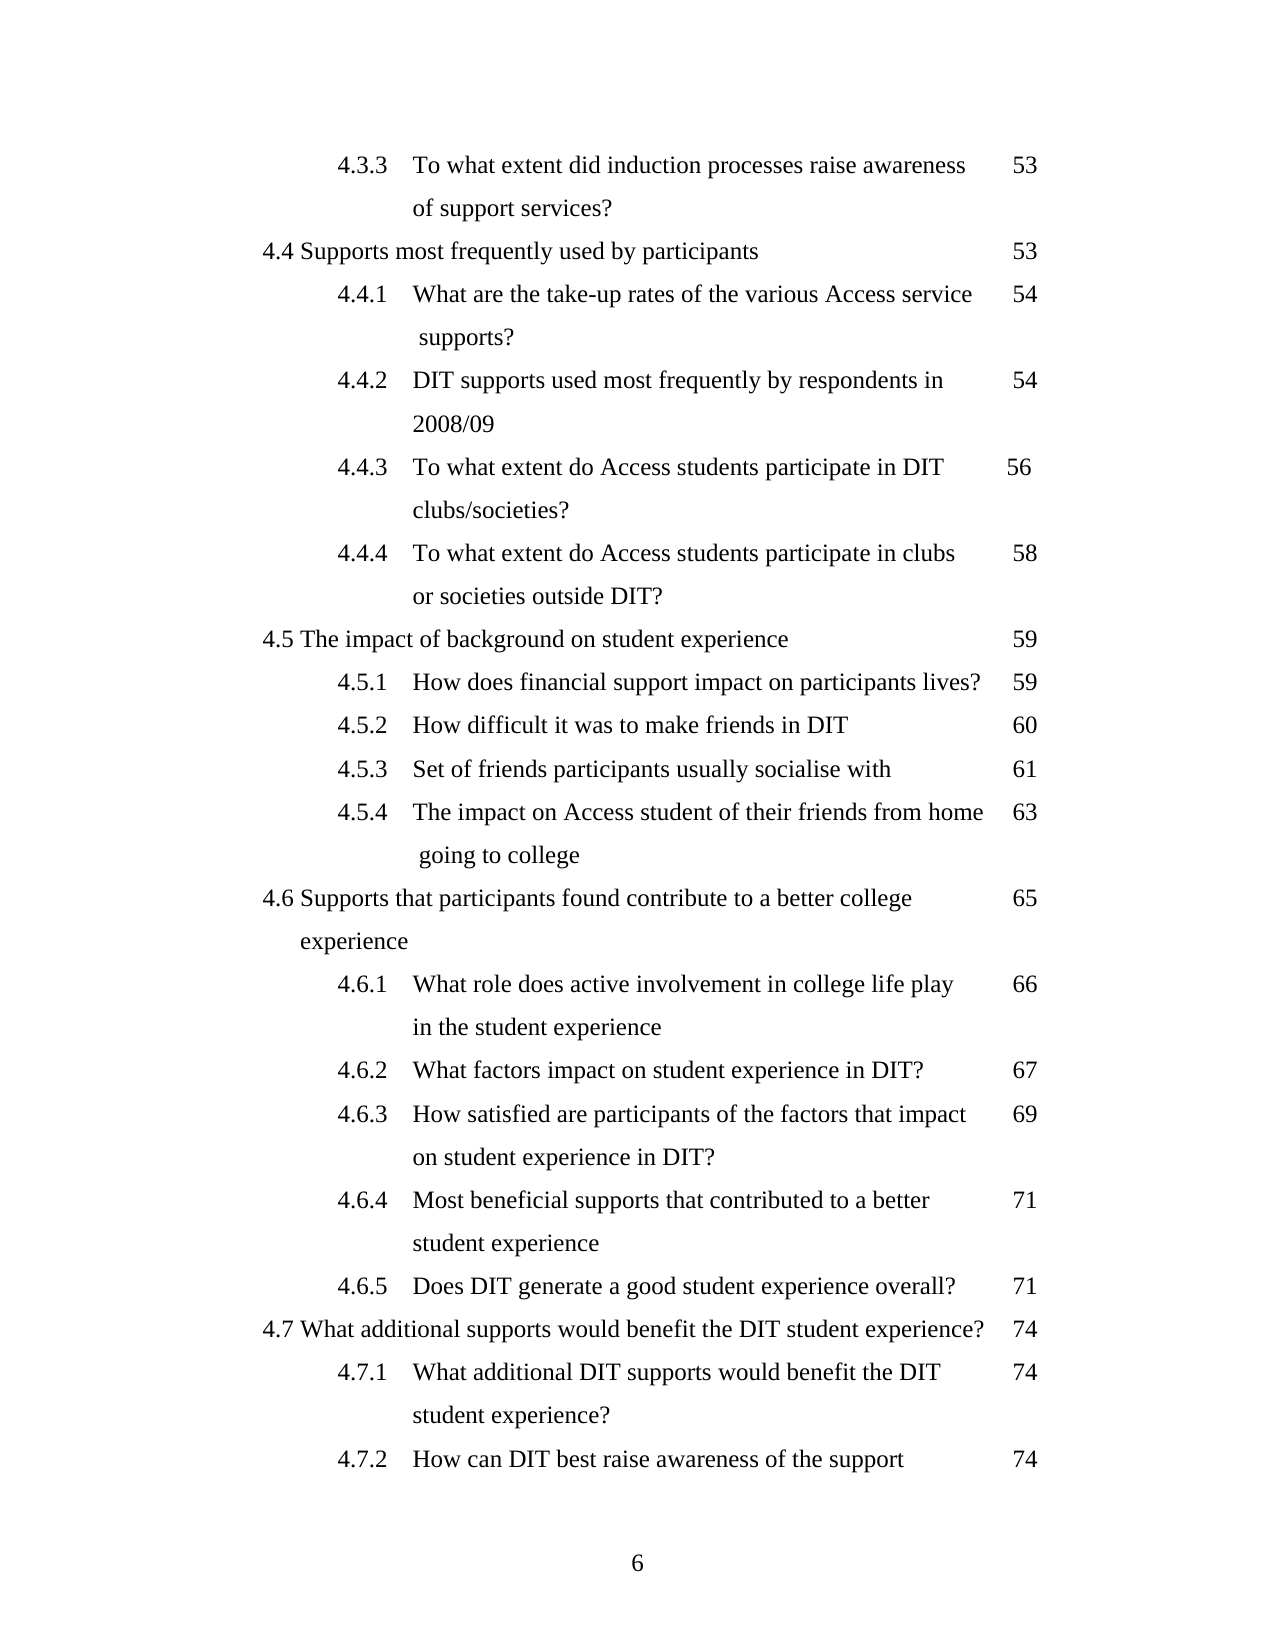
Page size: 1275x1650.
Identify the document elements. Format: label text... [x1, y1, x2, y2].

text 2008/09 [337, 409, 1087, 437]
list Supports that participants found contribute to a better college 65 [262, 883, 1087, 912]
list To what extent do Access students participate in clubs 58 [337, 538, 1087, 567]
list What role does active involvement in college life play 66 [337, 969, 1087, 998]
list How difficult it was to make friends in DIT 60 [337, 711, 1087, 739]
list How does financial support impact on participants lives? 59 [337, 667, 1087, 696]
list How satisfied are participants of the factors that impact 69 [337, 1099, 1087, 1127]
list Supports most frequently used by participants 53 [262, 236, 1087, 265]
text student experience? [337, 1401, 1087, 1429]
list Most beneficial supports that contributed to a better 71 [337, 1185, 1087, 1214]
text student experience [337, 1228, 1087, 1257]
list Set of friends participants usually socialise with 61 [337, 754, 1087, 782]
list To what extent do Access students participate in DIT 56 clubs/societies? [337, 452, 1087, 524]
text going to college [337, 840, 1087, 869]
text of support services? [337, 193, 1087, 222]
text on student experience in DIT? [337, 1142, 1087, 1171]
text experience [262, 926, 1087, 955]
list To what extent did induction processes raise awareness 53 [337, 150, 1087, 179]
list The impact of background on student experience 59 [262, 624, 1087, 653]
list DIT supports used most frequently by respondents in 54 [337, 366, 1087, 394]
list What factors impact on student experience in DIT? 67 [337, 1056, 1087, 1084]
text or societies outside DIT? [337, 581, 1087, 610]
list The impact on Access student of their friends from home 63 [337, 797, 1087, 826]
text in the student experience [337, 1012, 1087, 1041]
list Does DIT generate a good student experience overall? 71 [337, 1271, 1087, 1300]
text supports? [337, 322, 1087, 351]
list What additional DIT supports would benefit the DIT 74 [337, 1357, 1087, 1386]
list How can DIT best raise awareness of the support 74 [337, 1444, 1087, 1472]
list What are the take-up rates of the various Access service 54 [337, 279, 1087, 308]
list What additional supports would benefit the DIT student experience? 74 [262, 1314, 1087, 1343]
